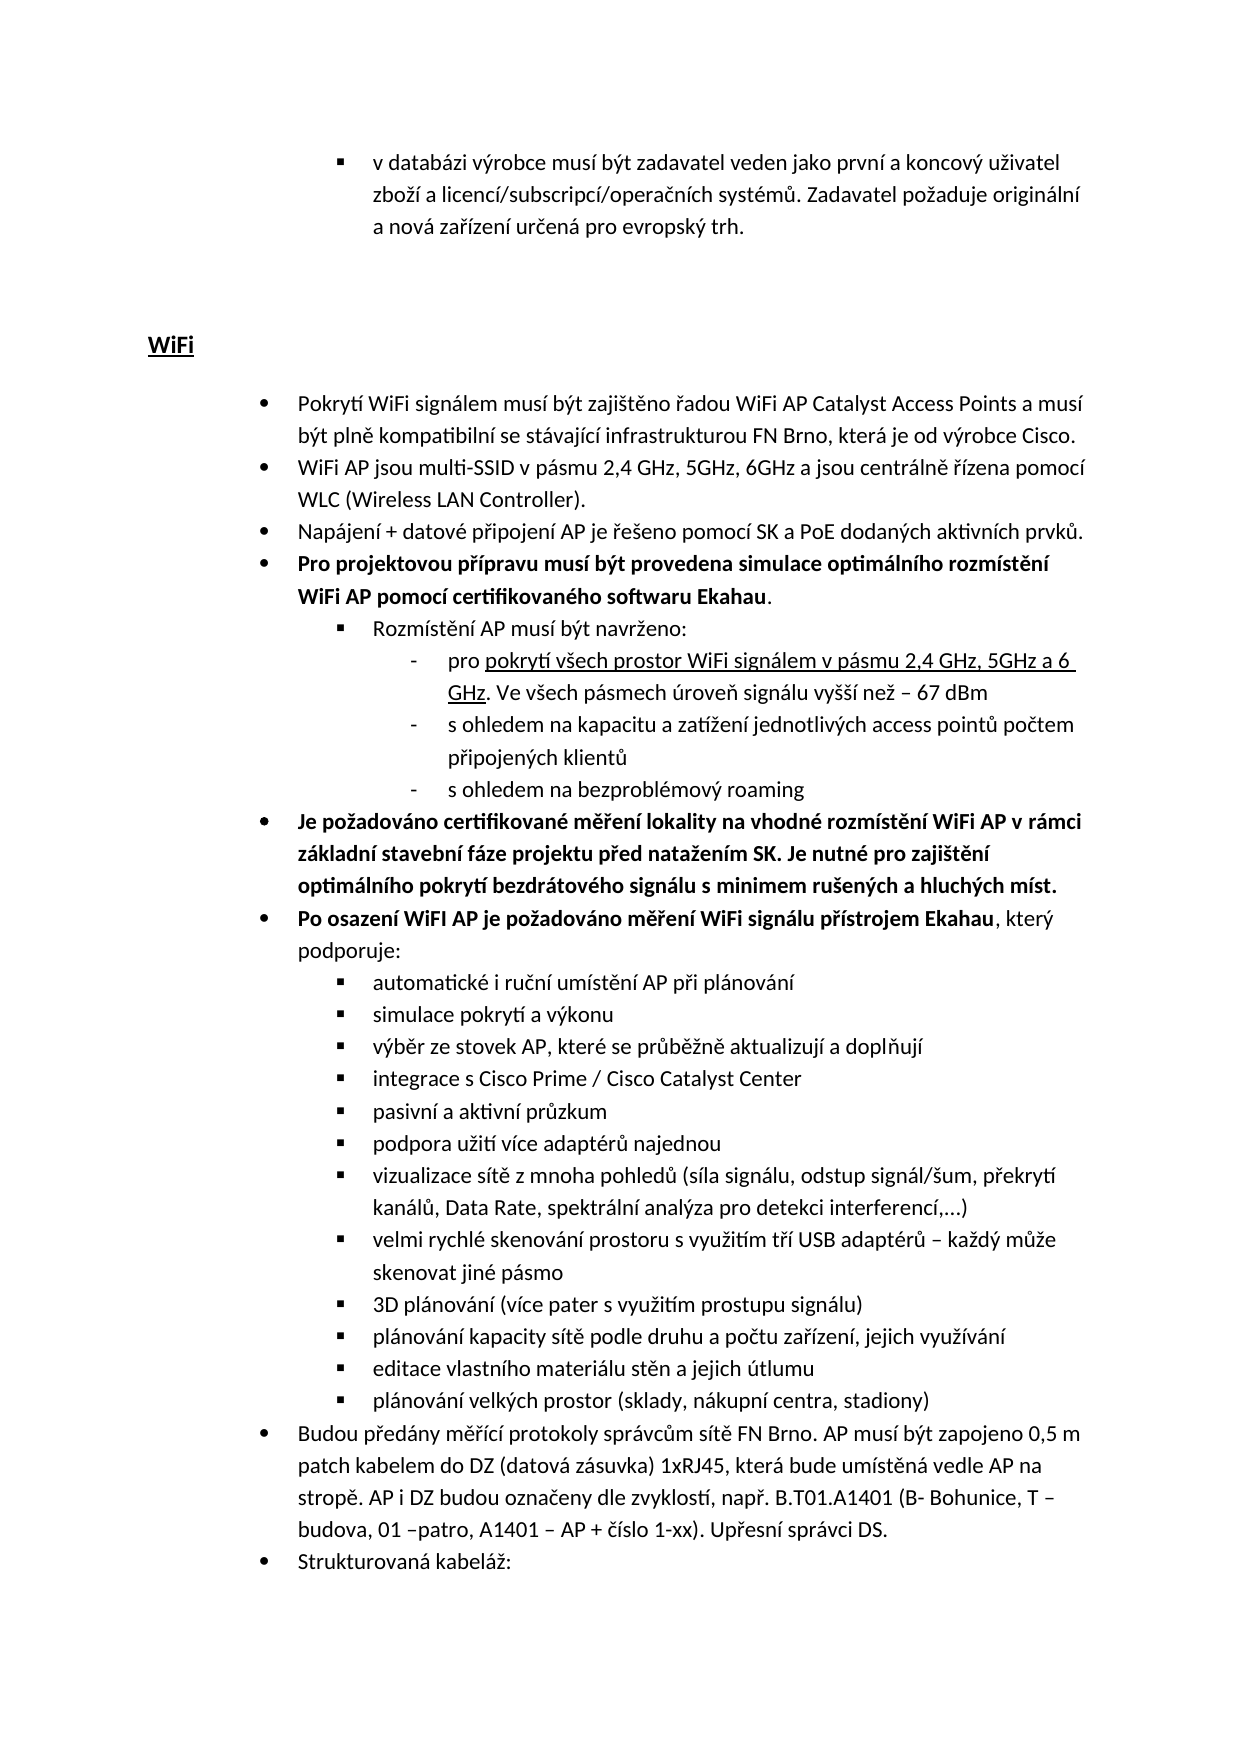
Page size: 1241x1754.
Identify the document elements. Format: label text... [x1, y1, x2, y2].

list plánování kapacity sítě podle druhu a počtu zařízení, jejich využívání [335, 1322, 1093, 1350]
list Po osazení WiFI AP je požadováno měření WiFi signálu přístrojem Ekahau, který podporuje: [260, 904, 1093, 964]
list plánování velkých prostor (sklady, nákupní centra, stadiony) [335, 1386, 1093, 1414]
list výběr ze stovek AP, které se průběžně aktualizují a doplňují [335, 1032, 1093, 1060]
list Pro projektovou přípravu musí být provedena simulace optimálního rozmístění WiFi AP pomocí certifikovaného softwaru Ekahau. [260, 549, 1093, 610]
list vizualizace sítě z mnoha pohledů (síla signálu, odstup signál/šum, překrytí kanálů, Data Rate, spektrální analýza pro detekci interferencí,...) [335, 1161, 1093, 1221]
list pro pokrytí všech prostor WiFi signálem v pásmu 2,4 GHz, 5GHz a 6 GHz. Ve všech pásmech úroveň signálu vyšší než – 67 dBm [410, 646, 1093, 706]
list WiFi AP jsou multi-SSID v pásmu 2,4 GHz, 5GHz, 6GHz a jsou centrálně řízena pomocí WLC (Wireless LAN Controller). [260, 453, 1093, 513]
list s ohledem na bezproblémový roaming [410, 775, 1093, 803]
list Budou předány měřící protokoly správcům sítě FN Brno. AP musí být zapojeno 0,5 m patch kabelem do DZ (datová zásuvka) 1xRJ45, která bude umístěná vedle AP na stropě. AP i DZ budou označeny dle zvyklostí, např. B.T01.A1401 (B- Bohunice, T – budova, 01 –patro, A1401 – AP + číslo 1-xx). Upřesní správci DS. [260, 1419, 1093, 1543]
list Napájení + datové připojení AP je řešeno pomocí SK a PoE dodaných aktivních prvků. [260, 517, 1093, 545]
list velmi rychlé skenování prostoru s využitím tří USB adaptérů – každý může skenovat jiné pásmo [335, 1226, 1093, 1286]
text WiFi [148, 329, 1093, 360]
list 3D plánování (více pater s využitím prostupu signálu) [335, 1290, 1093, 1318]
list podpora užití více adaptérů najednou [335, 1129, 1093, 1157]
list Pokrytí WiFi signálem musí být zajištěno řadou WiFi AP Catalyst Access Points a musí být plně kompatibilní se stávající infrastrukturou FN Brno, která je od výrobce Cisco. [260, 389, 1093, 449]
list editace vlastního materiálu stěn a jejich útlumu [335, 1354, 1093, 1382]
list integrace s Cisco Prime / Cisco Catalyst Center [335, 1064, 1093, 1093]
list Rozmístění AP musí být navrženo: [335, 614, 1093, 642]
list simulace pokrytí a výkonu [335, 1000, 1093, 1028]
list automatické i ruční umístění AP při plánování [335, 968, 1093, 996]
list Strukturovaná kabeláž: [260, 1547, 1093, 1575]
list pasivní a aktivní průzkum [335, 1097, 1093, 1125]
list v databázi výrobce musí být zadavatel veden jako první a koncový uživatel zboží a licencí/subscripcí/operačních systémů. Zadavatel požaduje originální a nová zařízení určená pro evropský trh. [335, 148, 1093, 240]
list Je požadováno certifikované měření lokality na vhodné rozmístění WiFi AP v rámci základní stavební fáze projektu před natažením SK. Je nutné pro zajištění optimálního pokrytí bezdrátového signálu s minimem rušených a hluchých míst. [260, 807, 1093, 899]
list s ohledem na kapacitu a zatížení jednotlivých access pointů počtem připojených klientů [410, 711, 1093, 771]
